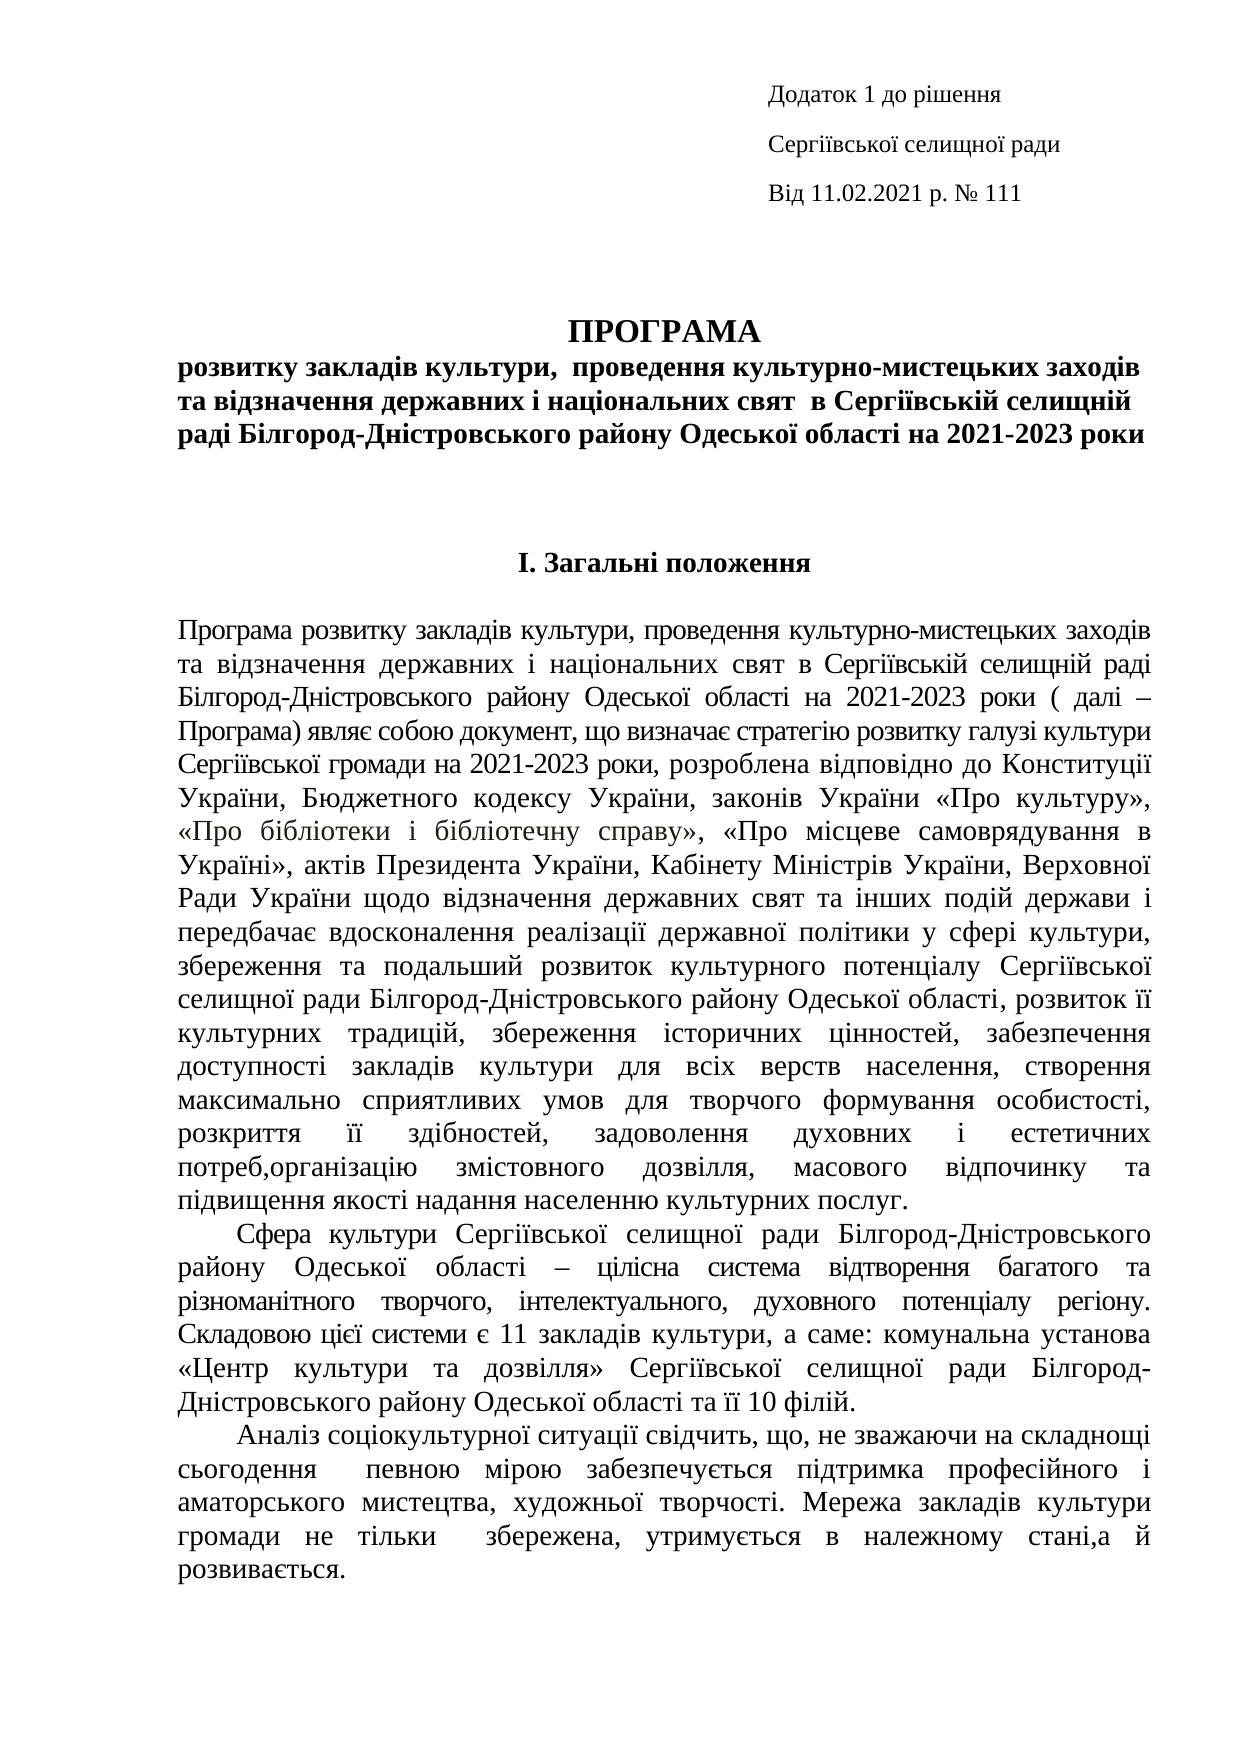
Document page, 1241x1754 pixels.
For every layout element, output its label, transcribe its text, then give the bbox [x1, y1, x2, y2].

text Додаток 1 до рішення [768, 79, 1152, 108]
text Аналіз соціокультурної ситуації свідчить, що, не зважаючи на складнощі сьогодення певною мірою забезпечується підтримка професійного і аматорського мистецтва, художньої творчості. Мережа закладів культури громади не тільки збережена, утримується в належному стані,а й розвивається. [177, 1417, 1152, 1585]
text І. Загальні положення [177, 545, 1152, 579]
text ПРОГРАМА [177, 311, 1152, 349]
text Програма розвитку закладів культури, проведення культурно-мистецьких заходів та відзначення державних і національних свят в Сергіївській селищній раді Білгород-Дністровського району Одеської області на 2021-2023 роки ( далі – Програма) являє собою документ, що визначає стратегію розвитку галузі культури Сергіївської громади на 2021-2023 роки, розроблена відповідно до Конституції України, Бюджетного кодексу України, законів України «Про культуру», «Про бібліотеки і бібліотечну справу», «Про місцеве самоврядування в Україні», актів Президента України, Кабінету Міністрів України, Верховної Ради України щодо відзначення державних свят та інших подій держави і передбачає вдосконалення реалізації державної політики у сфері культури, збереження та подальший розвиток культурного потенціалу Сергіївської селищної ради Білгород-Дністровського району Одеської області, розвиток її культурних традицій, збереження історичних цінностей, забезпечення доступності закладів культури для всіх верств населення, створення максимально сприятливих умов для творчого формування особистості, розкриття її здібностей, задоволення духовних і естетичних потреб,організацію змістовного дозвілля, масового відпочинку та підвищення якості надання населенню культурних послуг. [177, 612, 1152, 1216]
text Сфера культури Сергіївської селищної ради Білгород-Дністровського району Одеської області – цілісна система відтворення багатого та різноманітного творчого, інтелектуального, духовного потенціалу регіону. Складовою цієї системи є 11 закладів культури, а саме: комунальна установа «Центр культури та дозвілля» Сергіївської селищної ради Білгород-Дністровського району Одеської області та її 10 філій. [177, 1216, 1152, 1417]
text Від 11.02.2021 р. № 111 [768, 178, 1152, 207]
text розвитку закладів культури, проведення культурно-мистецьких заходів та відзначення державних і національних свят в Сергіївській селищній раді Білгород-Дністровського району Одеської області на 2021-2023 роки [177, 349, 1152, 478]
text Сергіївської селищної ради [768, 129, 1152, 157]
